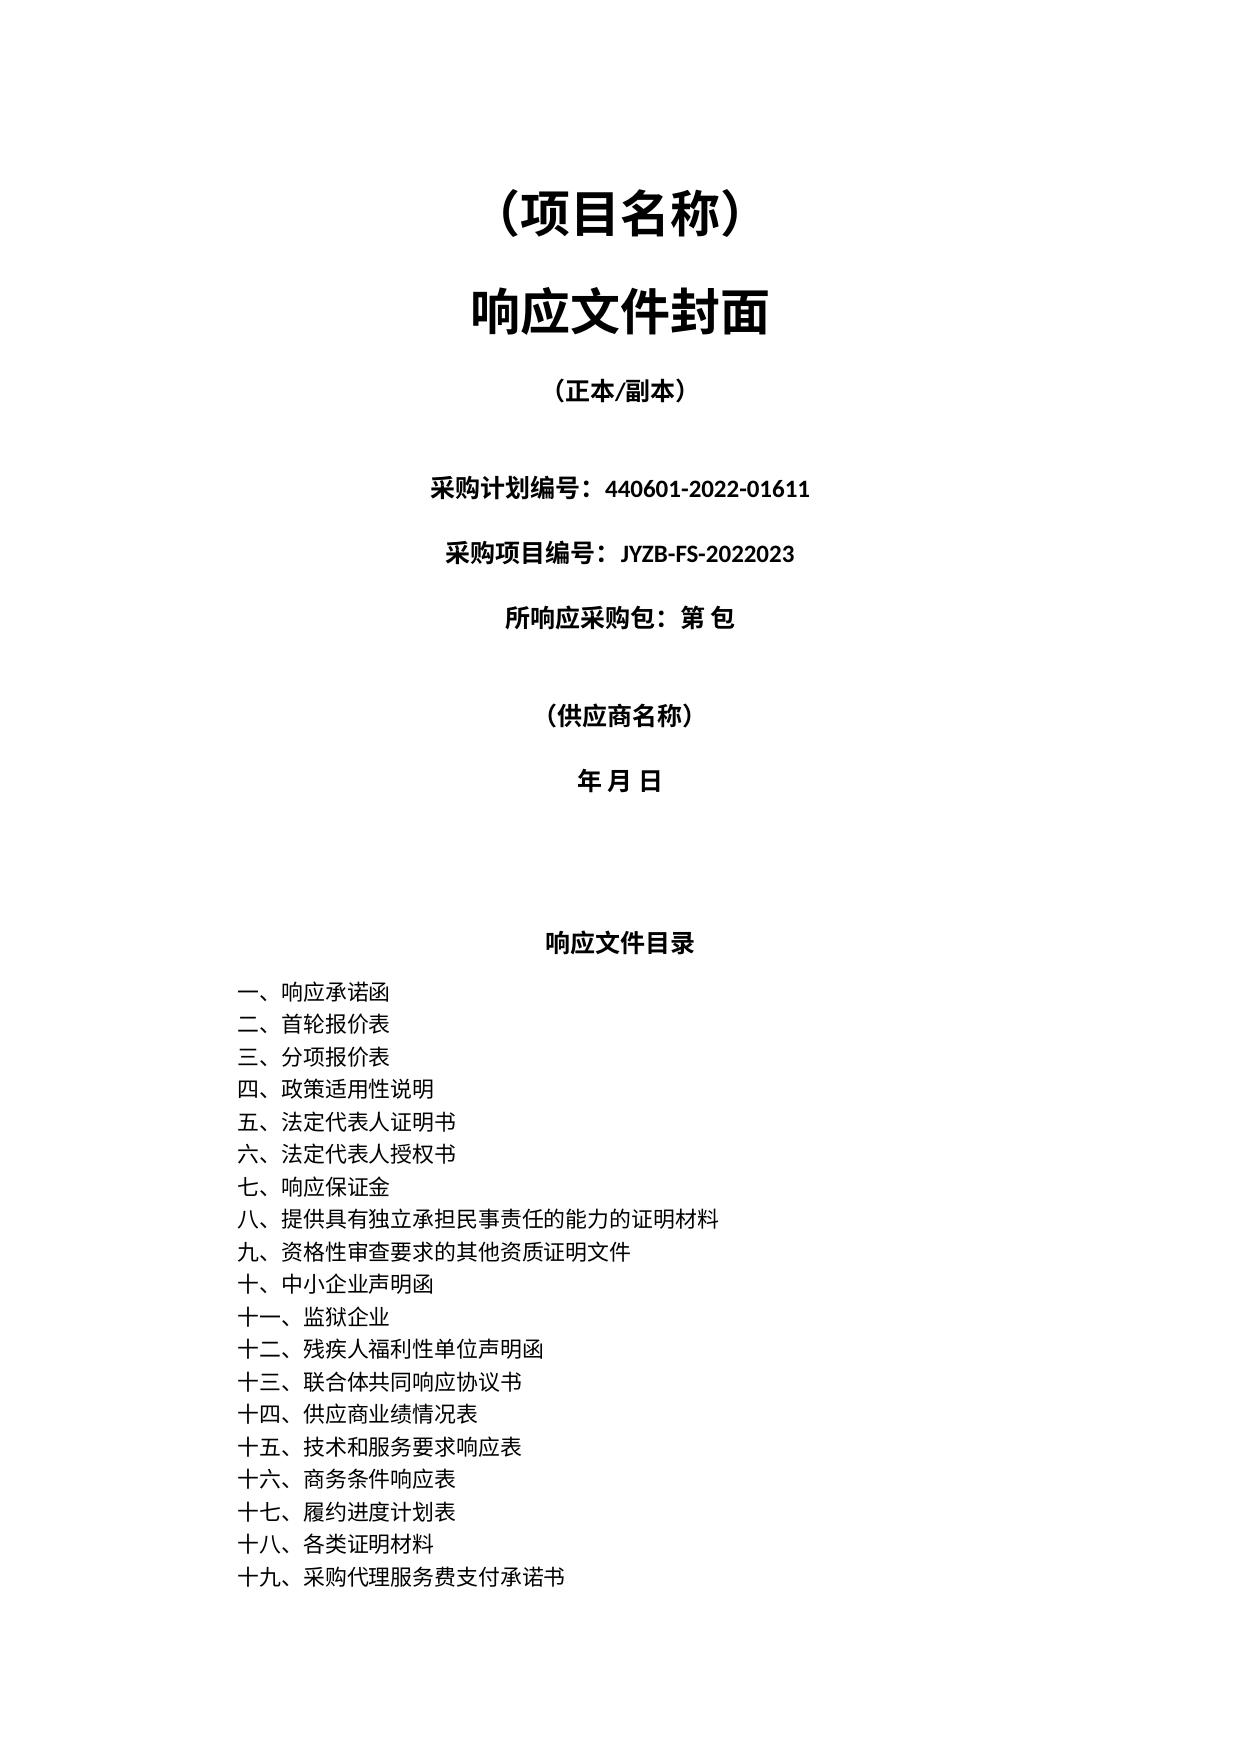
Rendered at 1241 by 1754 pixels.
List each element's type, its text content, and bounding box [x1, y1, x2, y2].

text 六、法定代表人授权书 [187, 1137, 1053, 1169]
text 响应文件封面 [187, 259, 1053, 357]
text 所响应采购包：第 包 [187, 584, 1053, 649]
text 十九、采购代理服务费支付承诺书 [187, 1559, 1053, 1592]
text 九、资格性审查要求的其他资质证明文件 [187, 1234, 1053, 1267]
text 十二、残疾人福利性单位声明函 [187, 1332, 1053, 1364]
text 十四、供应商业绩情况表 [187, 1397, 1053, 1429]
text 八、提供具有独立承担民事责任的能力的证明材料 [187, 1202, 1053, 1234]
text 十三、联合体共同响应协议书 [187, 1364, 1053, 1397]
text 采购项目编号：JYZB-FS-2022023 [187, 519, 1053, 584]
text 五、法定代表人证明书 [187, 1104, 1053, 1137]
text 一、响应承诺函 [187, 974, 1053, 1007]
text 年 月 日 [187, 747, 1053, 812]
text （供应商名称） [187, 682, 1053, 747]
text 二、首轮报价表 [187, 1007, 1053, 1039]
text 四、政策适用性说明 [187, 1072, 1053, 1104]
text 响应文件目录 [187, 909, 1053, 974]
text 十一、监狱企业 [187, 1299, 1053, 1332]
text （正本/副本） [187, 357, 1053, 422]
text 十、中小企业声明函 [187, 1267, 1053, 1299]
text 十五、技术和服务要求响应表 [187, 1429, 1053, 1462]
text 采购计划编号：440601-2022-01611 [187, 454, 1053, 519]
text 三、分项报价表 [187, 1039, 1053, 1072]
text 七、响应保证金 [187, 1169, 1053, 1202]
text （项目名称） [187, 162, 1053, 259]
text 十六、商务条件响应表 [187, 1462, 1053, 1494]
text 十七、履约进度计划表 [187, 1494, 1053, 1527]
text 十八、各类证明材料 [187, 1527, 1053, 1559]
